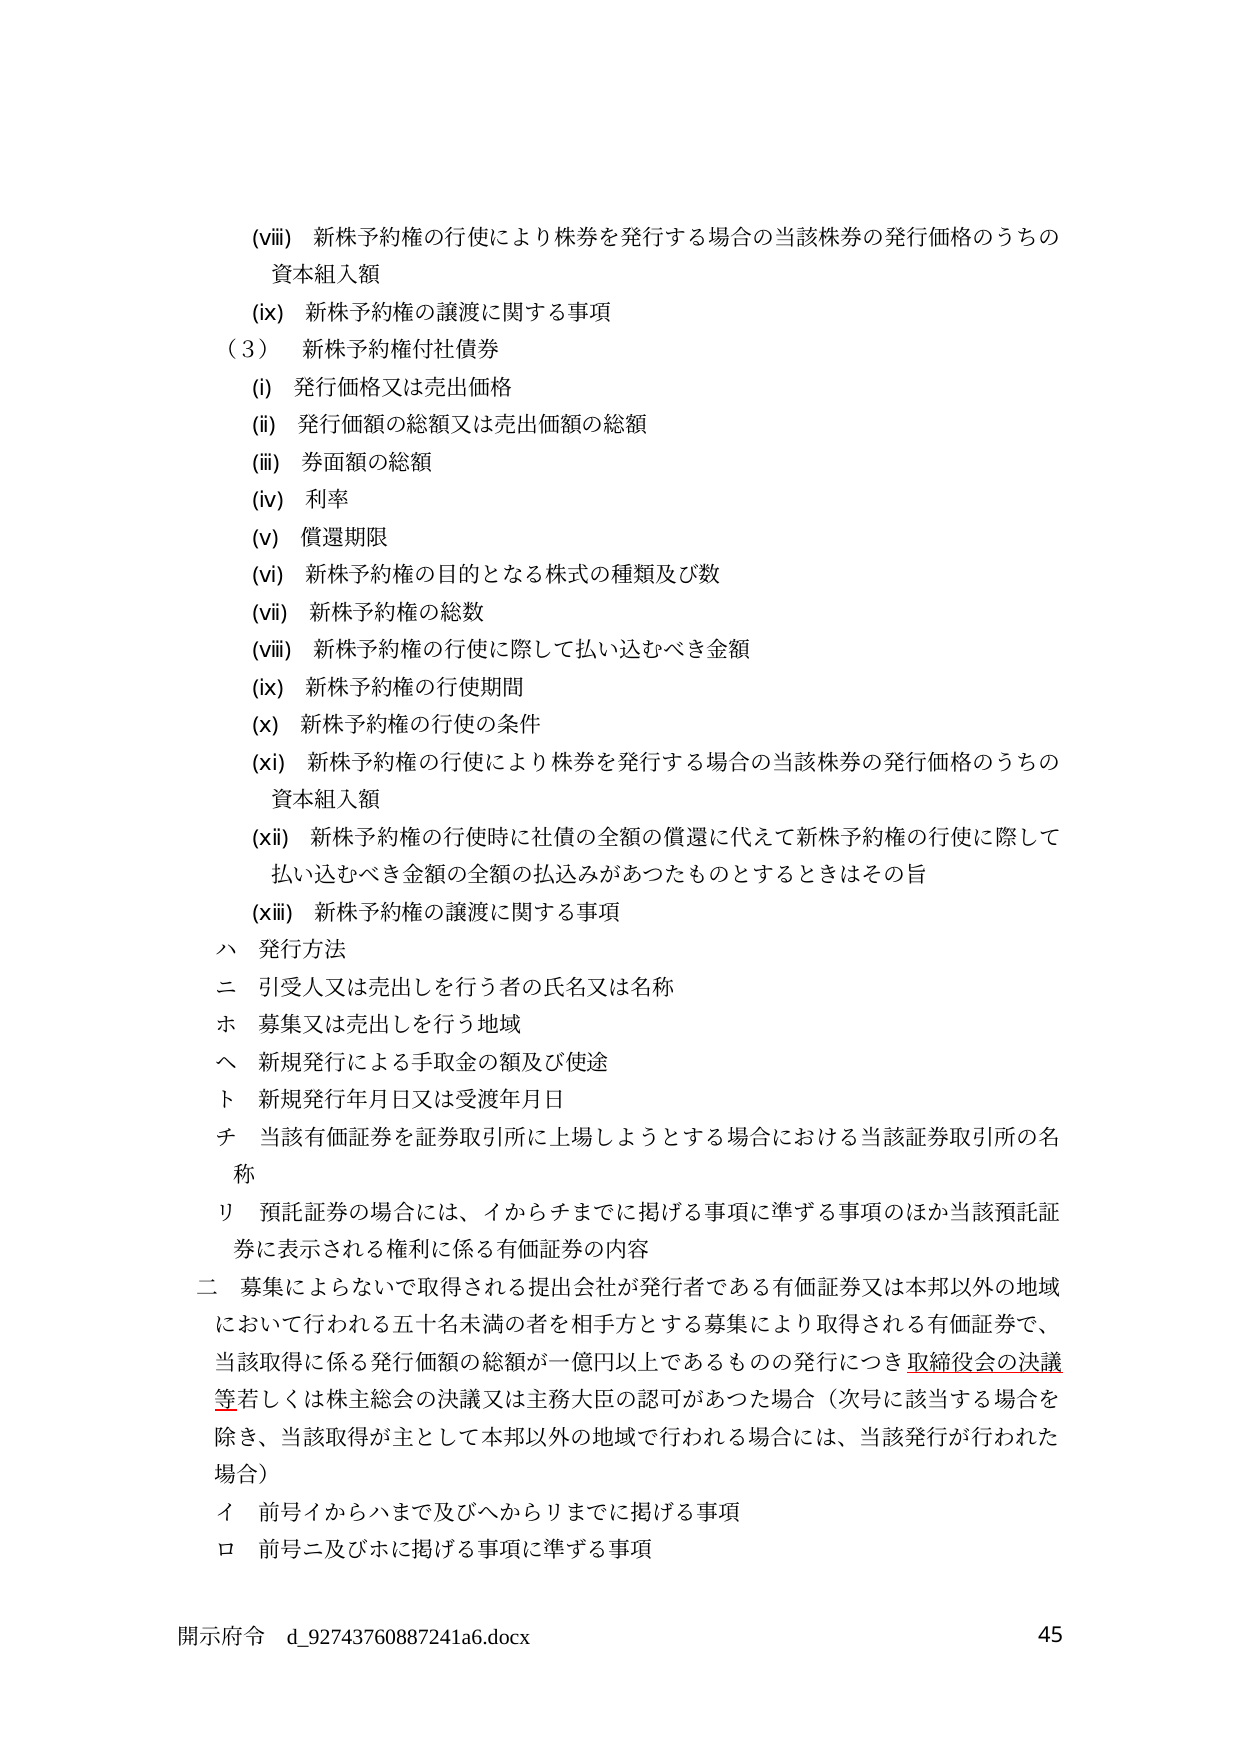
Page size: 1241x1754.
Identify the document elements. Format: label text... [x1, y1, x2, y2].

text リ 預託証券の場合には、イからチまでに掲げる事項に準ずる事項のほか当該預託証券に表示される権利に係る有価証券の内容 [215, 1192, 1063, 1267]
text ホ 募集又は売出しを行う地域 [215, 1004, 1063, 1042]
text (ⅱ) 発行価額の総額又は売出価額の総額 [252, 404, 1063, 442]
text ハ 発行方法 [215, 929, 1063, 967]
text (ⅵ) 新株予約権の目的となる株式の種類及び数 [252, 554, 1063, 592]
text ヘ 新規発行による手取金の額及び使途 [215, 1042, 1063, 1079]
text (ⅸ) 新株予約権の譲渡に関する事項 [252, 292, 1063, 329]
text (ⅳ) 利率 [252, 479, 1063, 517]
text ニ 引受人又は売出しを行う者の氏名又は名称 [215, 967, 1063, 1004]
text (ⅹⅲ) 新株予約権の譲渡に関する事項 [252, 892, 1063, 929]
text チ 当該有価証券を証券取引所に上場しようとする場合における当該証券取引所の名称 [215, 1117, 1063, 1192]
text ト 新規発行年月日又は受渡年月日 [215, 1079, 1063, 1117]
text (ⅸ) 新株予約権の行使期間 [252, 667, 1063, 704]
text (ⅶ) 新株予約権の総数 [252, 592, 1063, 629]
text （３） 新株予約権付社債券 [215, 329, 1063, 367]
text イ 前号イからハまで及びへからリまでに掲げる事項 [215, 1492, 1063, 1529]
text (ⅹⅱ) 新株予約権の行使時に社債の全額の償還に代えて新株予約権の行使に際して払い込むべき金額の全額の払込みがあつたものとするときはその旨 [252, 817, 1063, 892]
text 二 募集によらないで取得される提出会社が発行者である有価証券又は本邦以外の地域において行われる五十名未満の者を相手方とする募集により取得される有価証券で、当該取得に係る発行価額の総額が一億円以上であるものの発行につき取締役会の決議等若しくは株主総会の決議又は主務大臣の認可があつた場合（次号に該当する場合を除き、当該取得が主として本邦以外の地域で行われる場合には、当該発行が行われた場合） [196, 1267, 1063, 1492]
text (ⅹ) 新株予約権の行使の条件 [252, 704, 1063, 742]
text ロ 前号ニ及びホに掲げる事項に準ずる事項 [215, 1529, 1063, 1567]
text (ⅷ) 新株予約権の行使に際して払い込むべき金額 [252, 629, 1063, 667]
text (ⅴ) 償還期限 [252, 517, 1063, 554]
text (ⅹⅰ) 新株予約権の行使により株券を発行する場合の当該株券の発行価格のうちの資本組入額 [252, 742, 1063, 817]
text (ⅲ) 券面額の総額 [252, 442, 1063, 479]
text (ⅰ) 発行価格又は売出価格 [252, 367, 1063, 404]
text (ⅷ) 新株予約権の行使により株券を発行する場合の当該株券の発行価格のうちの資本組入額 [252, 217, 1063, 292]
